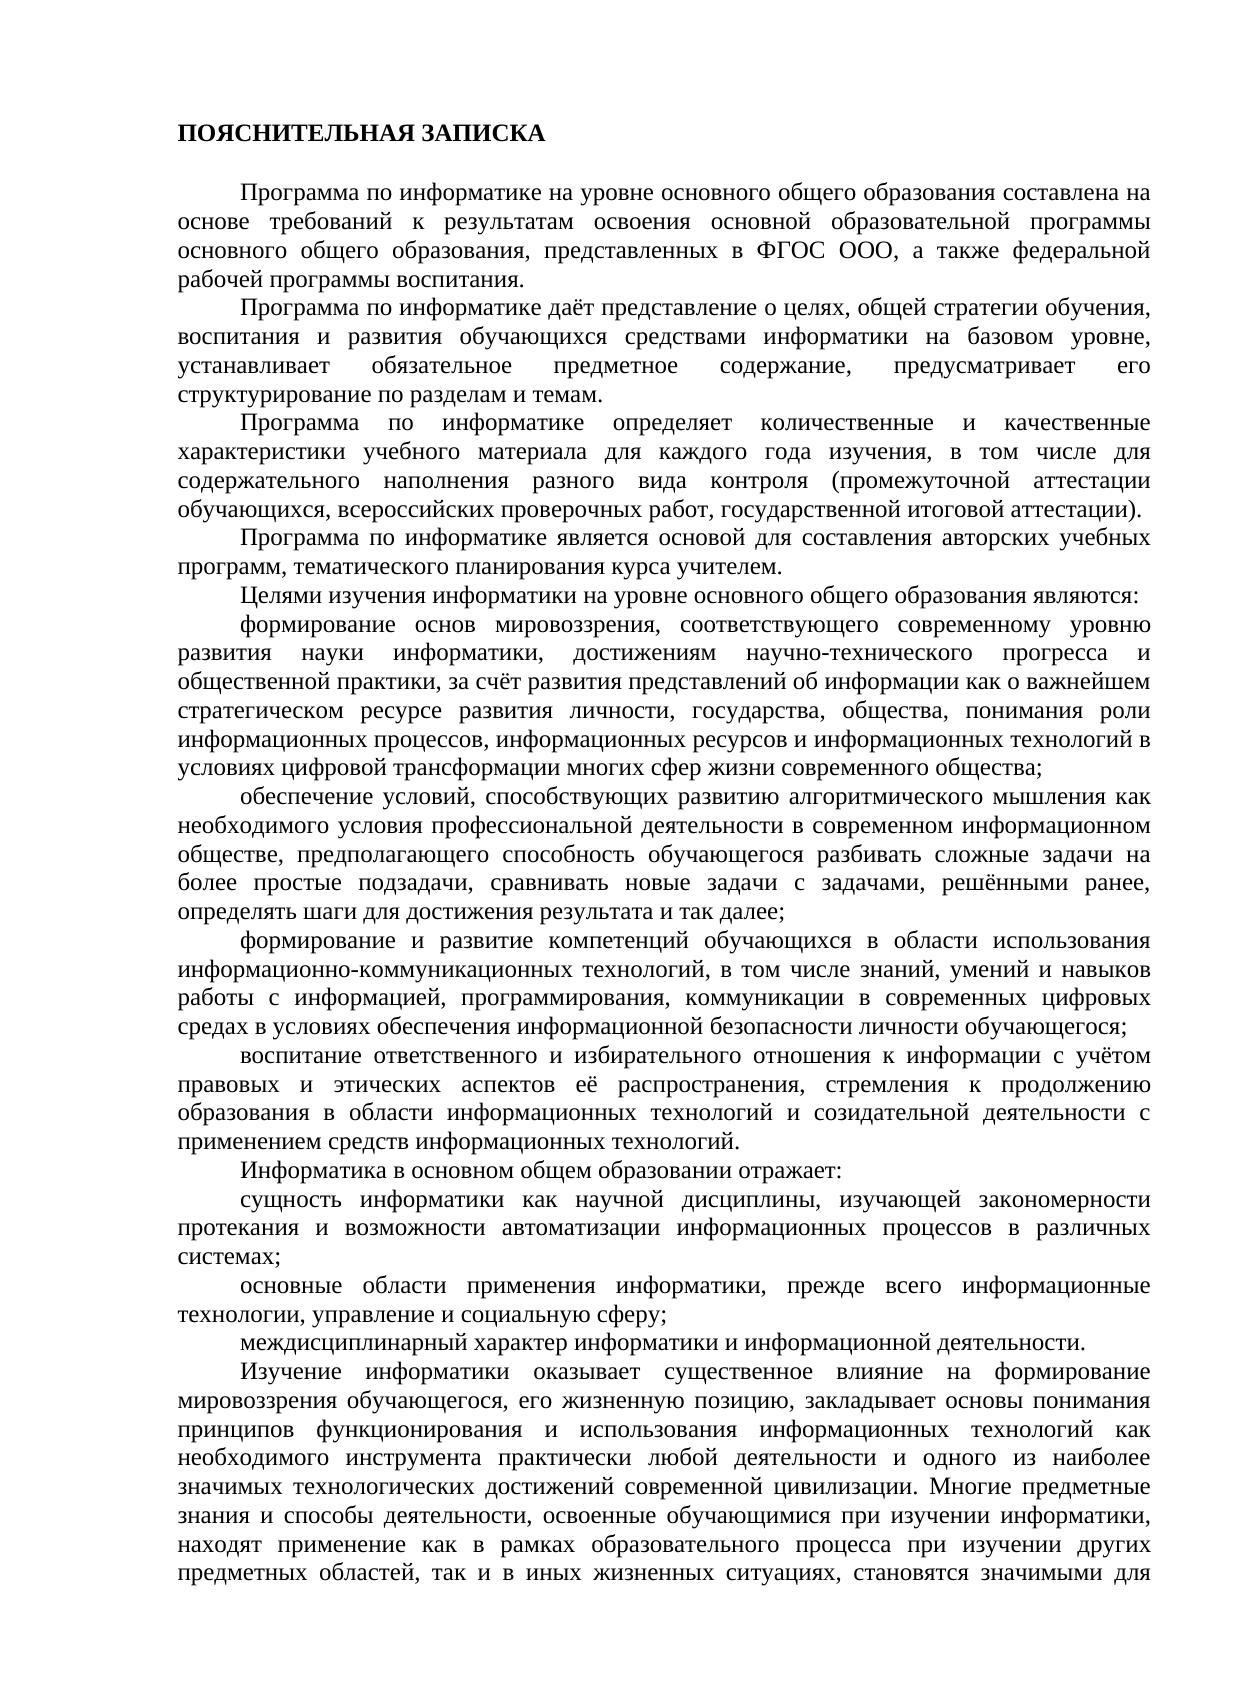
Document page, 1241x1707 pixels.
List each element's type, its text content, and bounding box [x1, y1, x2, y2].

text формирование и развитие компетенций обучающихся в области использования информационно-коммуникационных технологий, в том числе знаний, умений и навыков работы с информацией, программирования, коммуникации в современных цифровых средах в условиях обеспечения информационной безопасности личности обучающегося; [177, 925, 1152, 1040]
text обеспечение условий, способствующих развитию алгоритмического мышления как необходимого условия профессиональной деятельности в современном информационном обществе, предполагающего способность обучающегося разбивать сложные задачи на более простые подзадачи, сравнивать новые задачи с задачами, решёнными ранее, определять шаги для достижения результата и так далее; [177, 781, 1152, 925]
text воспитание ответственного и избирательного отношения к информации с учётом правовых и этических аспектов её распространения, стремления к продолжению образования в области информационных технологий и созидательной деятельности с применением средств информационных технологий. [177, 1040, 1152, 1155]
text Информатика в основном общем образовании отражает: [177, 1155, 1152, 1184]
text Программа по информатике является основой для составления авторских учебных программ, тематического планирования курса учителем. [177, 522, 1152, 580]
text Целями изучения информатики на уровне основного общего образования являются: [177, 580, 1152, 609]
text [177, 1356, 1152, 1586]
text ПОЯСНИТЕЛЬНАЯ ЗАПИСКА [177, 118, 1152, 147]
text междисциплинарный характер информатики и информационной деятельности. [177, 1327, 1152, 1356]
text Программа по информатике даёт представление о целях, общей стратегии обучения, воспитания и развития обучающихся средствами информатики на базовом уровне, устанавливает обязательное предметное содержание, предусматривает его структурирование по разделам и темам. [177, 292, 1152, 407]
text сущность информатики как научной дисциплины, изучающей закономерности протекания и возможности автоматизации информационных процессов в различных системах; [177, 1184, 1152, 1270]
text основные области применения информатики, прежде всего информационные технологии, управление и социальную сферу; [177, 1270, 1152, 1327]
text формирование основ мировоззрения, соответствующего современному уровню развития науки информатики, достижениям научно-технического прогресса и общественной практики, за счёт развития представлений об информации как о важнейшем стратегическом ресурсе развития личности, государства, общества, понимания роли информационных процессов, информационных ресурсов и информационных технологий в условиях цифровой трансформации многих сфер жизни современного общества; [177, 609, 1152, 781]
text Программа по информатике на уровне основного общего образования составлена на основе требований к результатам освоения основной образовательной программы основного общего образования, представленных в ФГОС ООО, а также федеральной рабочей программы воспитания. [177, 177, 1152, 292]
text Программа по информатике определяет количественные и качественные характеристики учебного материала для каждого года изучения, в том числе для содержательного наполнения разного вида контроля (промежуточной аттестации обучающихся, всероссийских проверочных работ, государственной итоговой аттестации). [177, 407, 1152, 522]
